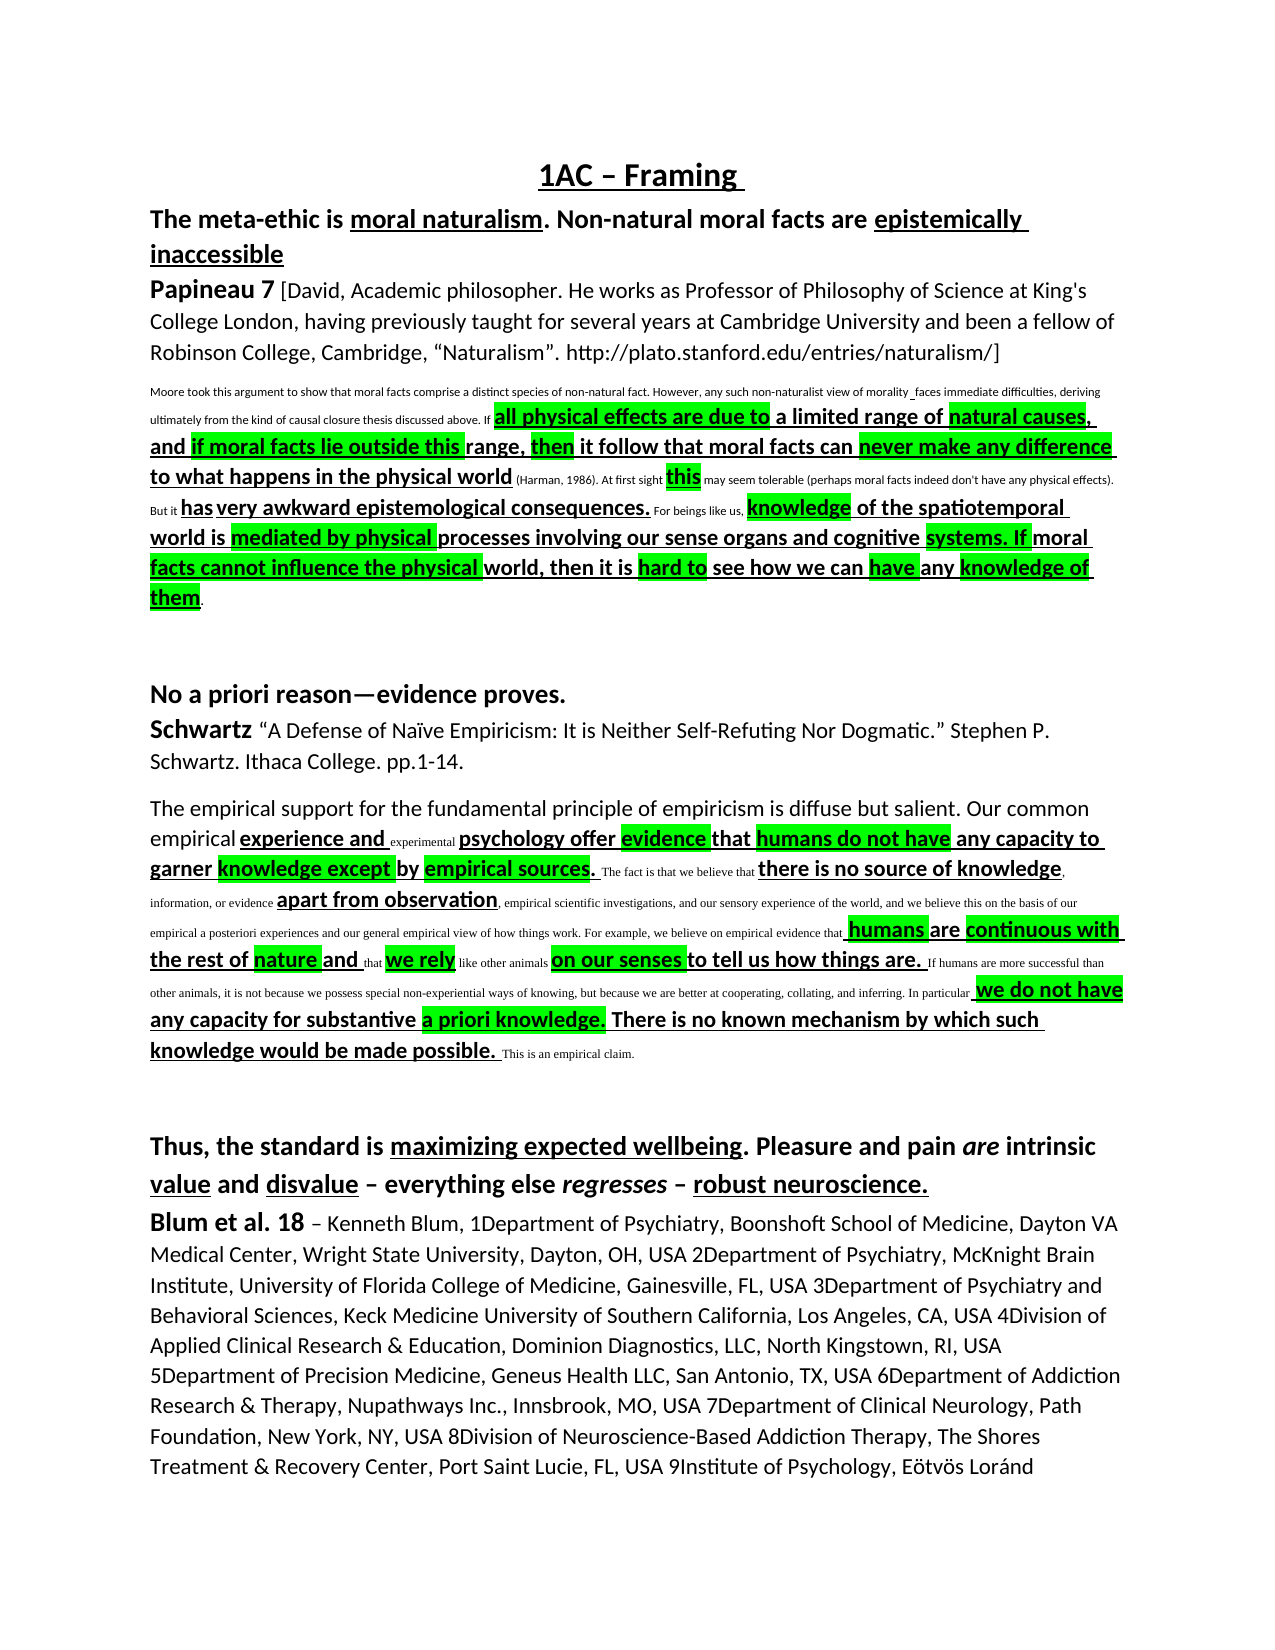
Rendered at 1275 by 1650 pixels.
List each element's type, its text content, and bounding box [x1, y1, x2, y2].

subtitle 1AC – Framing [150, 154, 1125, 195]
text Moore took this argument to show that moral facts comprise a distinct species of non-natural fact. However, any such non-naturalist view of morality faces immediate difficulties, deriving ultimately from the kind of causal closure thesis discussed above. If all physical effects are due to a limited range of natural causes, and if moral facts lie outside this range, then it follow that moral facts can never make any difference to what happens in the physical world (Harman, 1986). At first sight this may seem tolerable (perhaps moral facts indeed don't have any physical effects). But it has very awkward epistemological consequences. For beings like us, knowledge of the spatiotemporal world is mediated by physical processes involving our sense organs and cognitive systems. If moral facts cannot influence the physical world, then it is hard to see how we can have any knowledge of them. [150, 384, 1125, 611]
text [150, 1205, 1125, 1480]
subtitle No a priori reason—evidence proves. [150, 677, 1125, 710]
text Papineau 7 [David, Academic philosopher. He works as Professor of Philosophy of Science at King's College London, having previously taught for several years at Cambridge University and been a fellow of Robinson College, Cambridge, “Naturalism”. http://plato.stanford.edu/entries/naturalism/] [150, 272, 1125, 366]
text Schwartz “A Defense of Naïve Empiricism: It is Neither Self-Refuting Nor Dogmatic.” Stephen P. Schwartz. Ithaca College. pp.1-14. [150, 712, 1125, 775]
subtitle The meta-ethic is moral naturalism. Non-natural moral facts are epistemically inaccessible [150, 202, 1125, 270]
text The empirical support for the fundamental principle of empiricism is diffuse but salient. Our common empirical experience and experimental psychology offer evidence that humans do not have any capacity to garner knowledge except by empirical sources. The fact is that we believe that there is no source of knowledge, information, or evidence apart from observation, empirical scientific investigations, and our sensory experience of the world, and we believe this on the basis of our empirical a posteriori experiences and our general empirical view of how things work. For example, we believe on empirical evidence that humans are continuous with the rest of nature and that we rely like other animals on our senses to tell us how things are. If humans are more successful than other animals, it is not because we possess special non-experiential ways of knowing, but because we are better at cooperating, collating, and inferring. In particular we do not have any capacity for substantive a priori knowledge. There is no known mechanism by which such knowledge would be made possible. This is an empirical claim. [150, 794, 1125, 1064]
subtitle Thus, the standard is maximizing expected wellbeing. Pleasure and pain are intrinsic value and disvalue – everything else regresses – robust neuroscience. [150, 1129, 1125, 1201]
